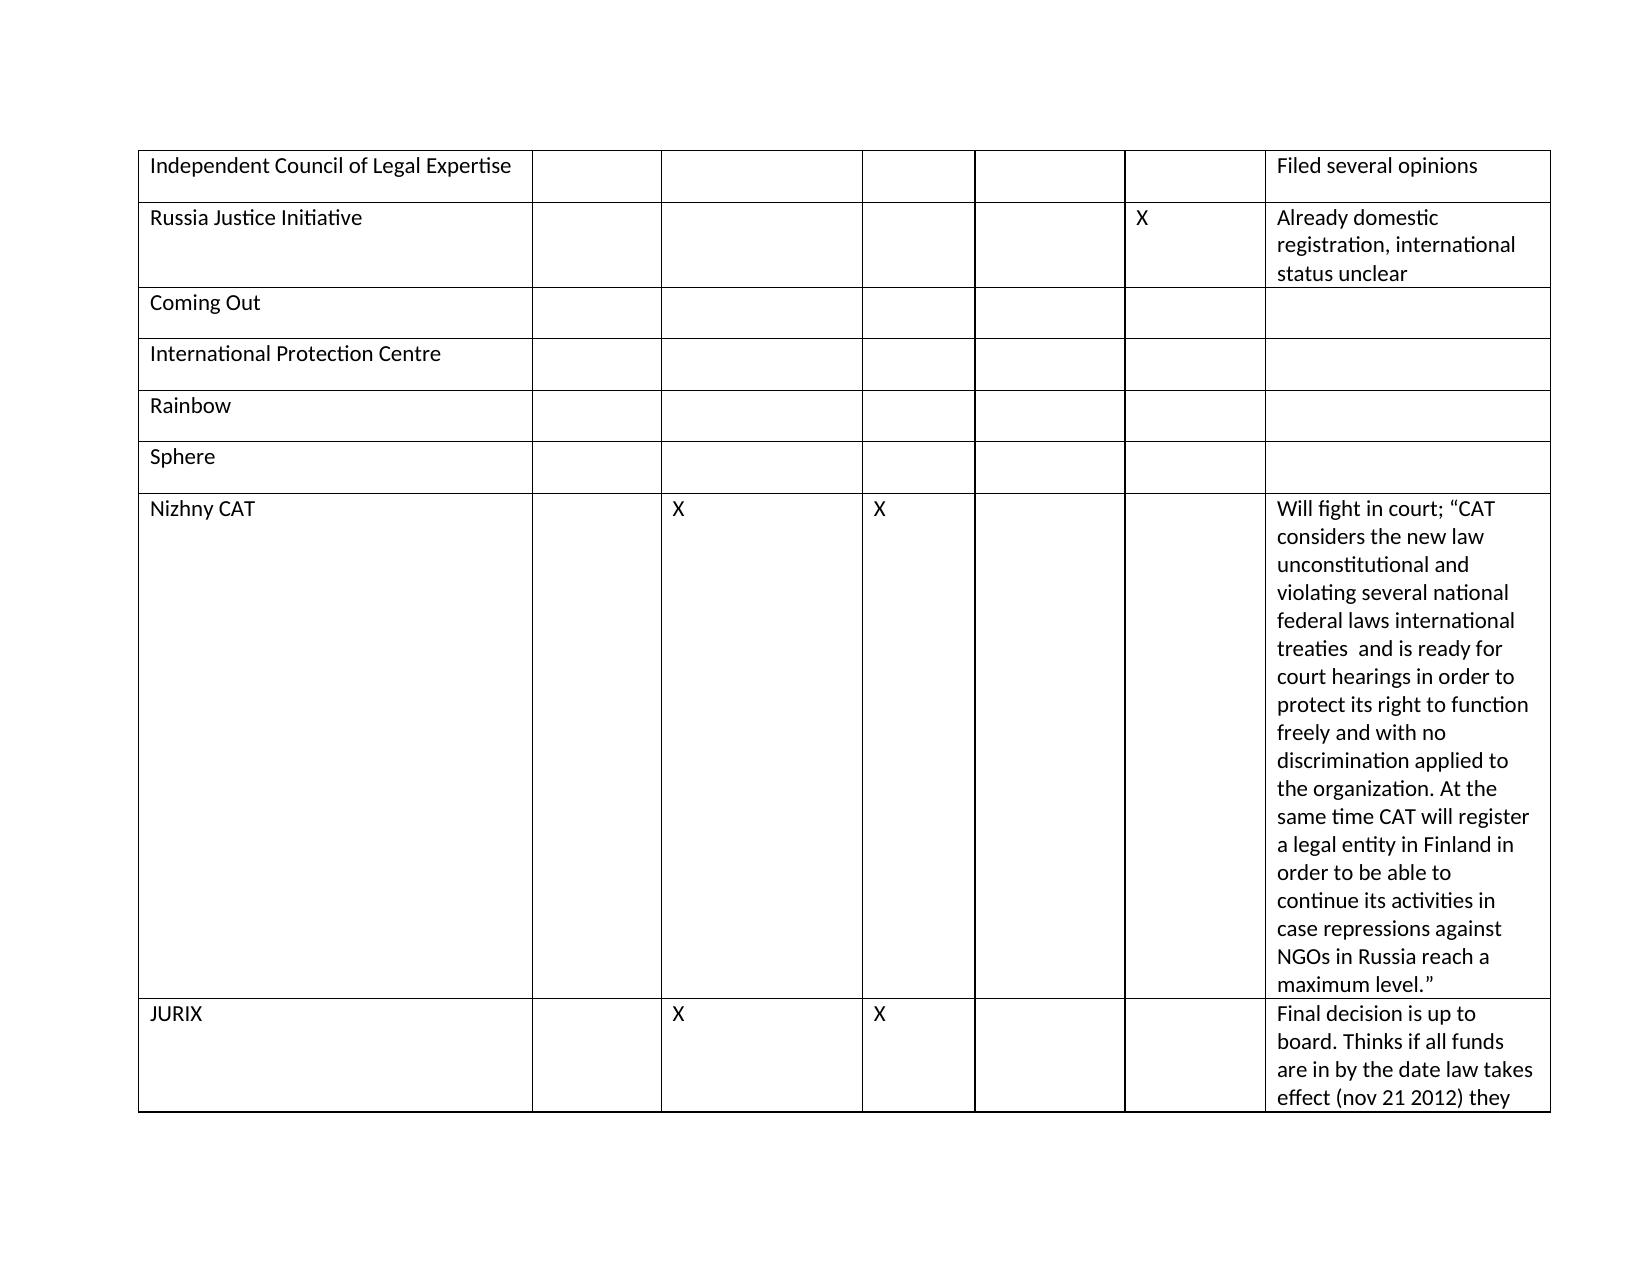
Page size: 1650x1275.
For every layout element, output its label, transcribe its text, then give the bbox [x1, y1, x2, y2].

table_cell [863, 442, 974, 493]
table_cell Rainbow [139, 391, 532, 441]
table_cell Filed several opinions [1266, 151, 1550, 202]
table_cell [1126, 442, 1265, 493]
table_cell JURIX [139, 999, 532, 1111]
table_cell [976, 999, 1124, 1111]
table_cell [976, 151, 1124, 202]
table_cell [662, 203, 862, 287]
table_cell [1126, 151, 1265, 202]
table_cell [533, 339, 661, 390]
table_cell [863, 203, 974, 287]
table_cell [976, 203, 1124, 287]
table_cell [533, 999, 661, 1111]
table_cell Already domestic registration, international status unclear [1266, 203, 1550, 287]
table_cell [533, 442, 661, 493]
table_cell X [662, 999, 862, 1111]
table_cell [976, 391, 1124, 441]
table_cell [1266, 288, 1550, 338]
table_cell [1126, 288, 1265, 338]
table_cell [1266, 442, 1550, 493]
table_cell [1266, 391, 1550, 441]
table_cell Coming Out [139, 288, 532, 338]
table_cell [1126, 391, 1265, 441]
table_cell [1266, 339, 1550, 390]
table_cell [863, 339, 974, 390]
table_cell [662, 391, 862, 441]
table_cell X [863, 999, 974, 1111]
table_cell [533, 151, 661, 202]
table_cell [662, 288, 862, 338]
table_cell [976, 494, 1124, 998]
table_cell [863, 391, 974, 441]
table_cell [976, 339, 1124, 390]
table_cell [1266, 999, 1550, 1111]
table_cell X [863, 494, 974, 998]
table_cell X [1126, 203, 1265, 287]
table_cell [1126, 339, 1265, 390]
table_cell Sphere [139, 442, 532, 493]
table_cell [662, 151, 862, 202]
table_cell Russia Justice Initiative [139, 203, 532, 287]
table_cell [976, 288, 1124, 338]
table_cell International Protection Centre [139, 339, 532, 390]
table_cell [533, 203, 661, 287]
table_cell [1126, 999, 1265, 1111]
table_cell [662, 339, 862, 390]
table_cell [1126, 494, 1265, 998]
table_cell [533, 391, 661, 441]
table_cell [863, 288, 974, 338]
table_cell Nizhny CAT [139, 494, 532, 998]
table_cell Independent Council of Legal Expertise [139, 151, 532, 202]
table_cell [863, 151, 974, 202]
table_cell Will fight in court; “CAT considers the new law unconstitutional and violating several national federal laws international treaties and is ready for court hearings in order to protect its right to function freely and with no discrimination applied to the organization. At the same time CAT will register a legal entity in Finland in order to be able to continue its activities in case repressions against NGOs in Russia reach a maximum level.” [1266, 494, 1550, 998]
table_cell [533, 494, 661, 998]
table_cell [662, 442, 862, 493]
table_cell [533, 288, 661, 338]
table_cell X [662, 494, 862, 998]
table_cell [976, 442, 1124, 493]
